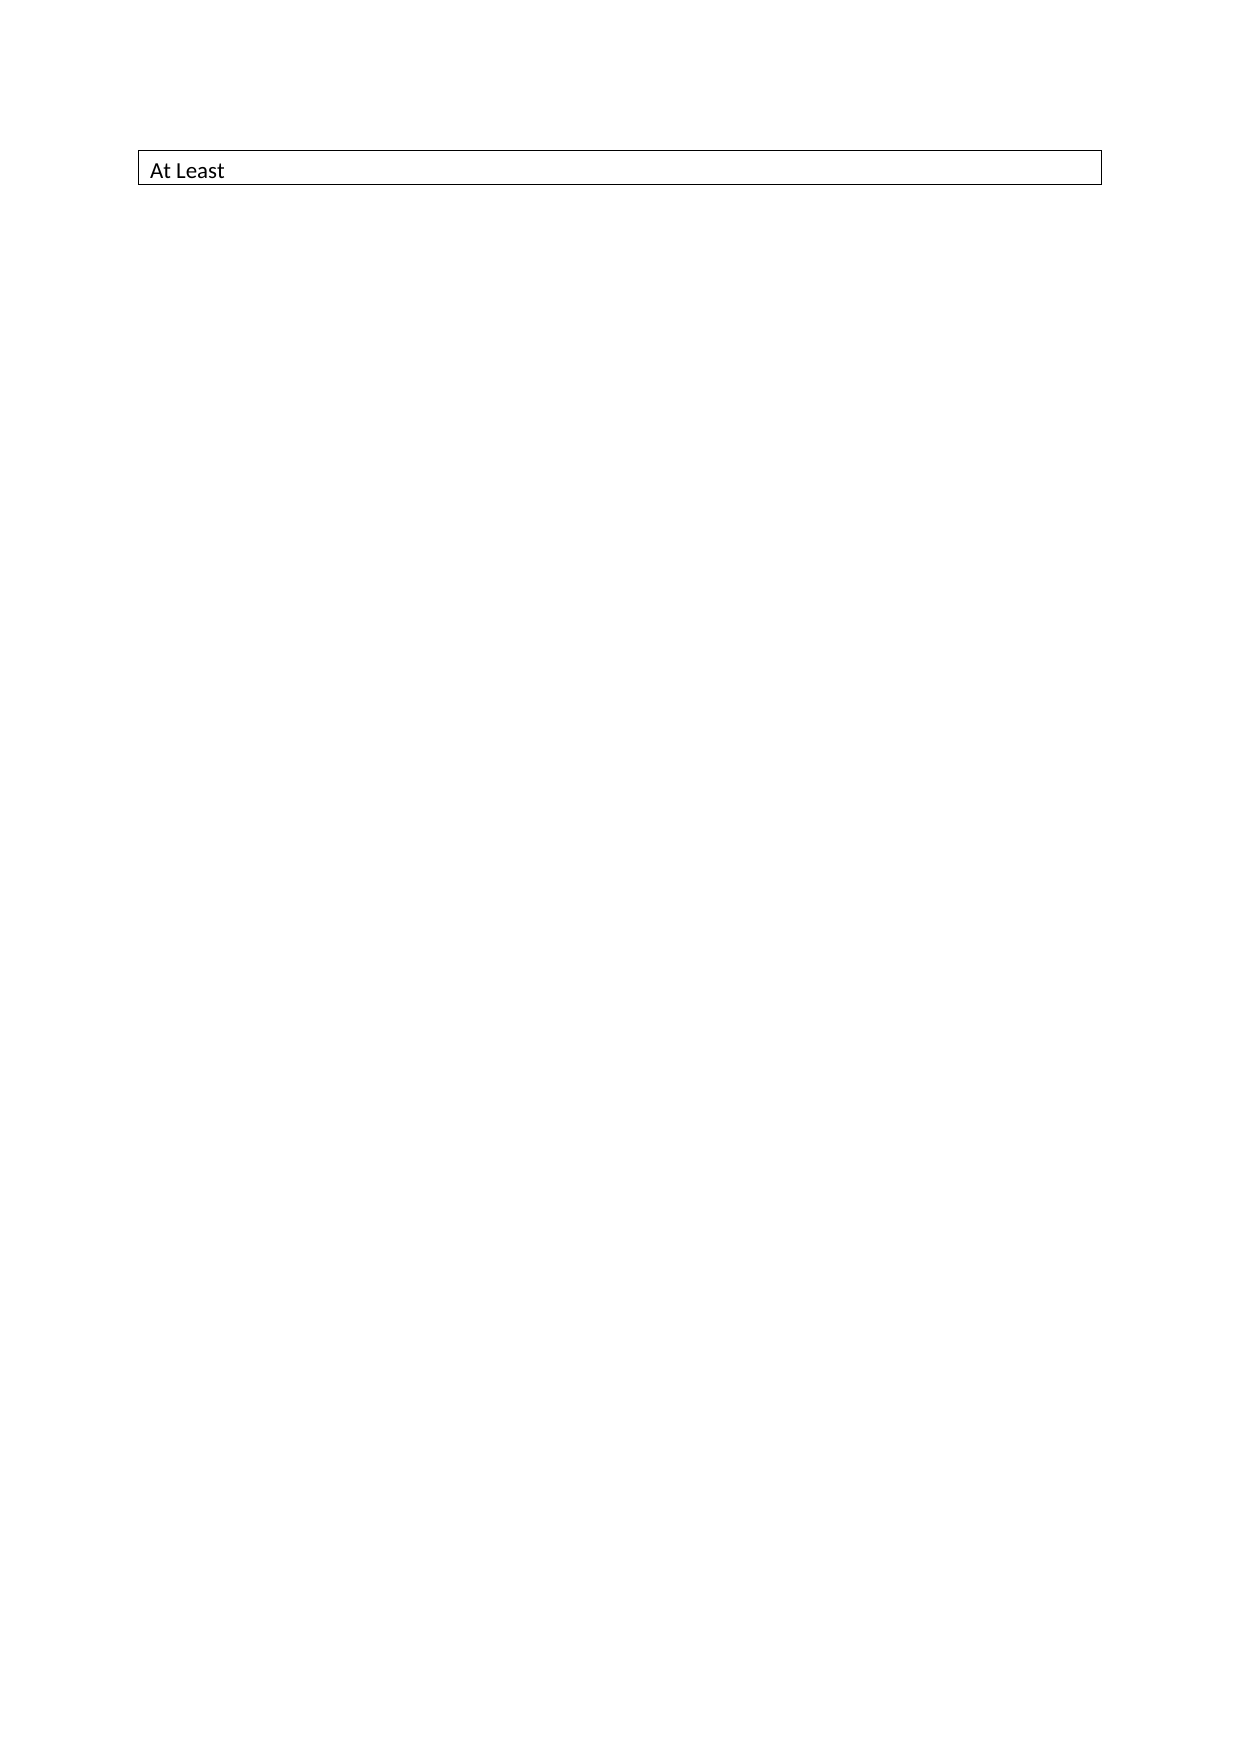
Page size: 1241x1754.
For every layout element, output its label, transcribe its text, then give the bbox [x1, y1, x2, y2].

table_header At Least [139, 151, 1101, 184]
